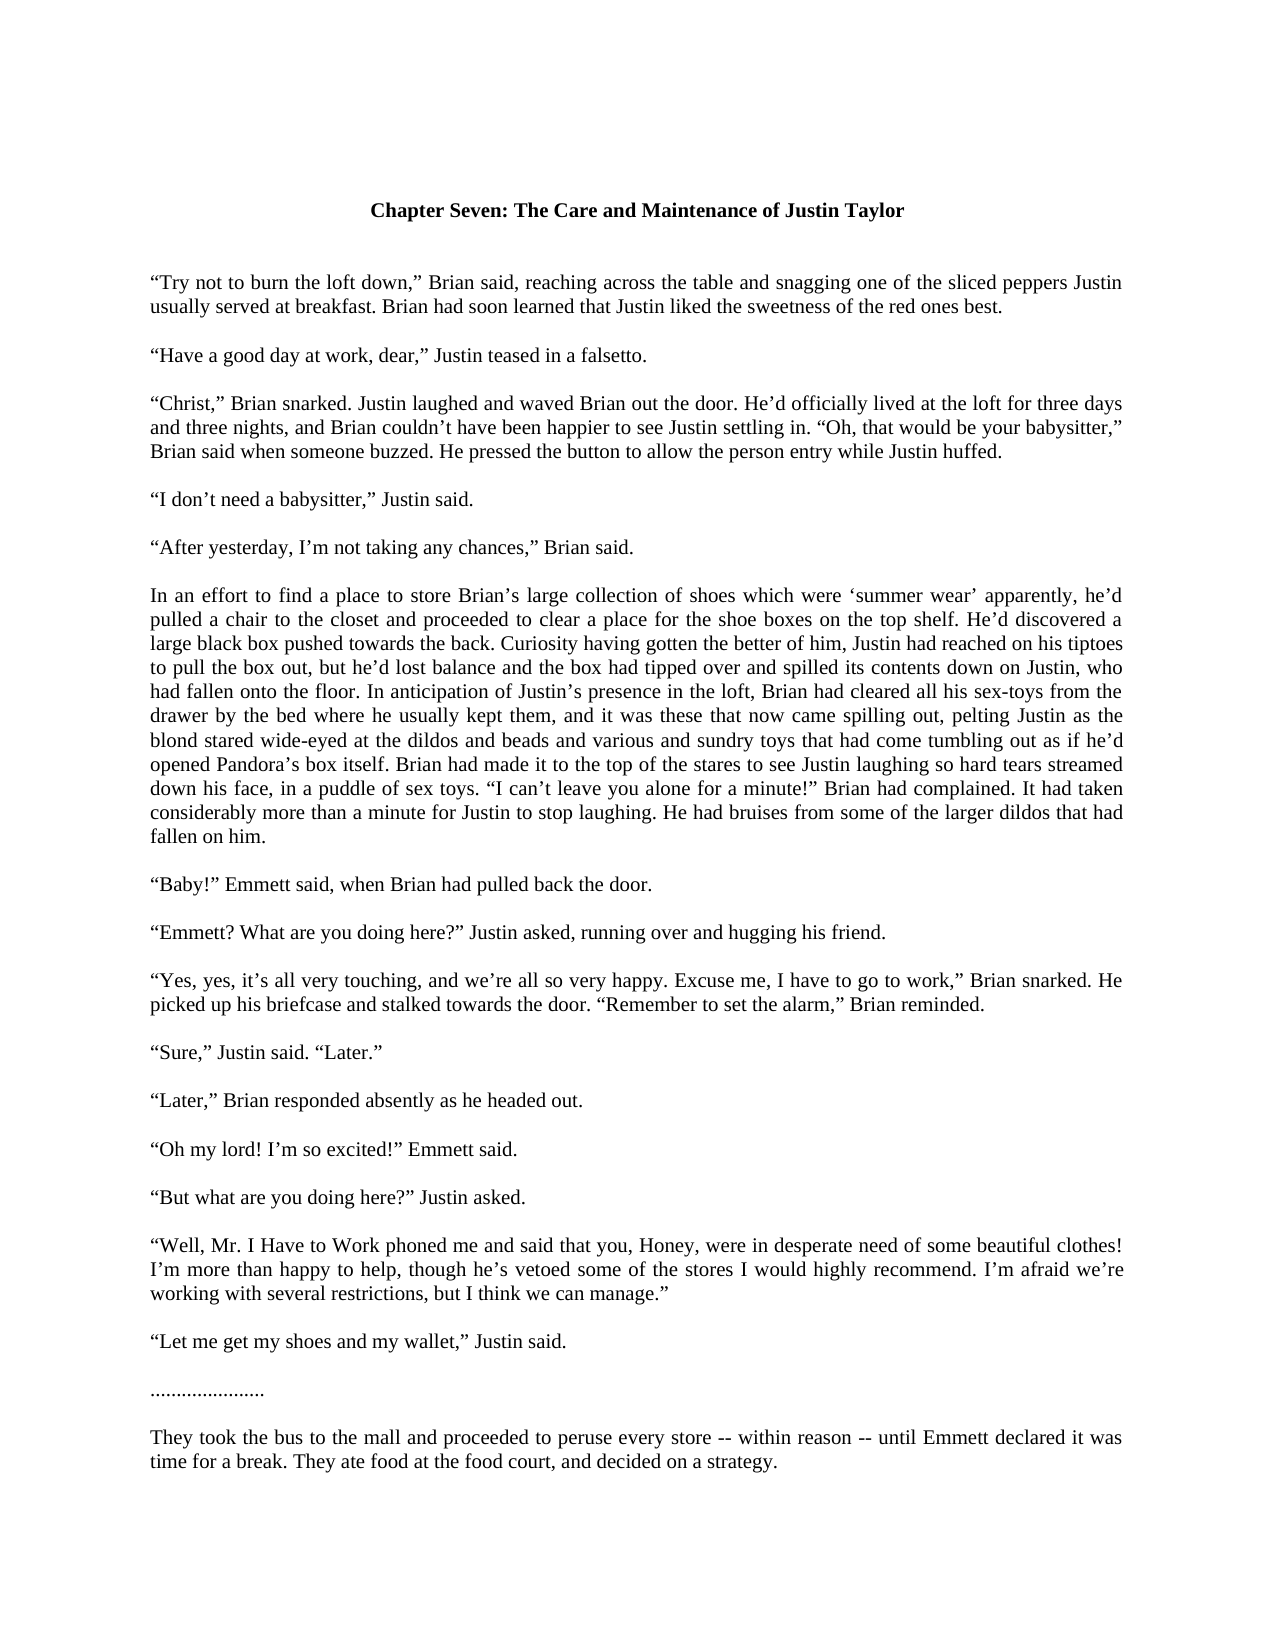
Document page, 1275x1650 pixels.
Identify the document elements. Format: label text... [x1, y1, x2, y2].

text “Sure,” Justin said. “Later.” [150, 1040, 1125, 1064]
text “Christ,” Brian snarked. Justin laughed and waved Brian out the door. He’d officially lived at the loft for three days and three nights, and Brian couldn’t have been happier to see Justin settling in. “Oh, that would be your babysitter,” Brian said when someone buzzed. He pressed the button to allow the person entry while Justin huffed. [150, 391, 1125, 463]
text In an effort to find a place to store Brian’s large collection of shoes which were ‘summer wear’ apparently, he’d pulled a chair to the closet and proceeded to clear a place for the shoe boxes on the top shelf. He’d discovered a large black box pushed towards the back. Curiosity having gotten the better of him, Justin had reached on his tiptoes to pull the box out, but he’d lost balance and the box had tipped over and spilled its contents down on Justin, who had fallen onto the floor. In anticipation of Justin’s presence in the loft, Brian had cleared all his sex-toys from the drawer by the bed where he usually kept them, and it was these that now came spilling out, pelting Justin as the blond stared wide-eyed at the dildos and beads and various and sundry toys that had come tumbling out as if he’d opened Pandora’s box itself. Brian had made it to the top of the stares to see Justin laughing so hard tears streamed down his face, in a puddle of sex toys. “I can’t leave you alone for a minute!” Brian had complained. It had taken considerably more than a minute for Justin to stop laughing. He had bruises from some of the larger dildos that had fallen on him. [150, 583, 1125, 848]
text “Oh my lord! I’m so excited!” Emmett said. [150, 1137, 1125, 1161]
text “After yesterday, I’m not taking any chances,” Brian said. [150, 535, 1125, 559]
text “Well, Mr. I Have to Work phoned me and said that you, Honey, were in desperate need of some beautiful clothes! I’m more than happy to help, though he’s vetoed some of the stores I would highly recommend. I’m afraid we’re working with several restrictions, but I think we can manage.” [150, 1233, 1125, 1305]
text They took the bus to the mall and proceeded to peruse every store -- within reason -- until Emmett declared it was time for a break. They ate food at the food court, and decided on a strategy. [150, 1425, 1125, 1473]
text “But what are you doing here?” Justin asked. [150, 1185, 1125, 1209]
text “Baby!” Emmett said, when Brian had pulled back the door. [150, 872, 1125, 896]
text “I don’t need a babysitter,” Justin said. [150, 487, 1125, 511]
text “Yes, yes, it’s all very touching, and we’re all so very happy. Excuse me, I have to go to work,” Brian snarked. He picked up his briefcase and stalked towards the door. “Remember to set the alarm,” Brian reminded. [150, 968, 1125, 1016]
text “Have a good day at work, dear,” Justin teased in a falsetto. [150, 342, 1125, 367]
text Chapter Seven: The Care and Maintenance of Justin Taylor [150, 198, 1125, 222]
text “Emmett? What are you doing here?” Justin asked, running over and hugging his friend. [150, 920, 1125, 944]
text “Later,” Brian responded absently as he headed out. [150, 1088, 1125, 1112]
text ...................... [150, 1377, 1125, 1401]
text “Let me get my shoes and my wallet,” Justin said. [150, 1329, 1125, 1353]
text “Try not to burn the loft down,” Brian said, reaching across the table and snagging one of the sliced peppers Justin usually served at breakfast. Brian had soon learned that Justin liked the sweetness of the red ones best. [150, 270, 1125, 318]
